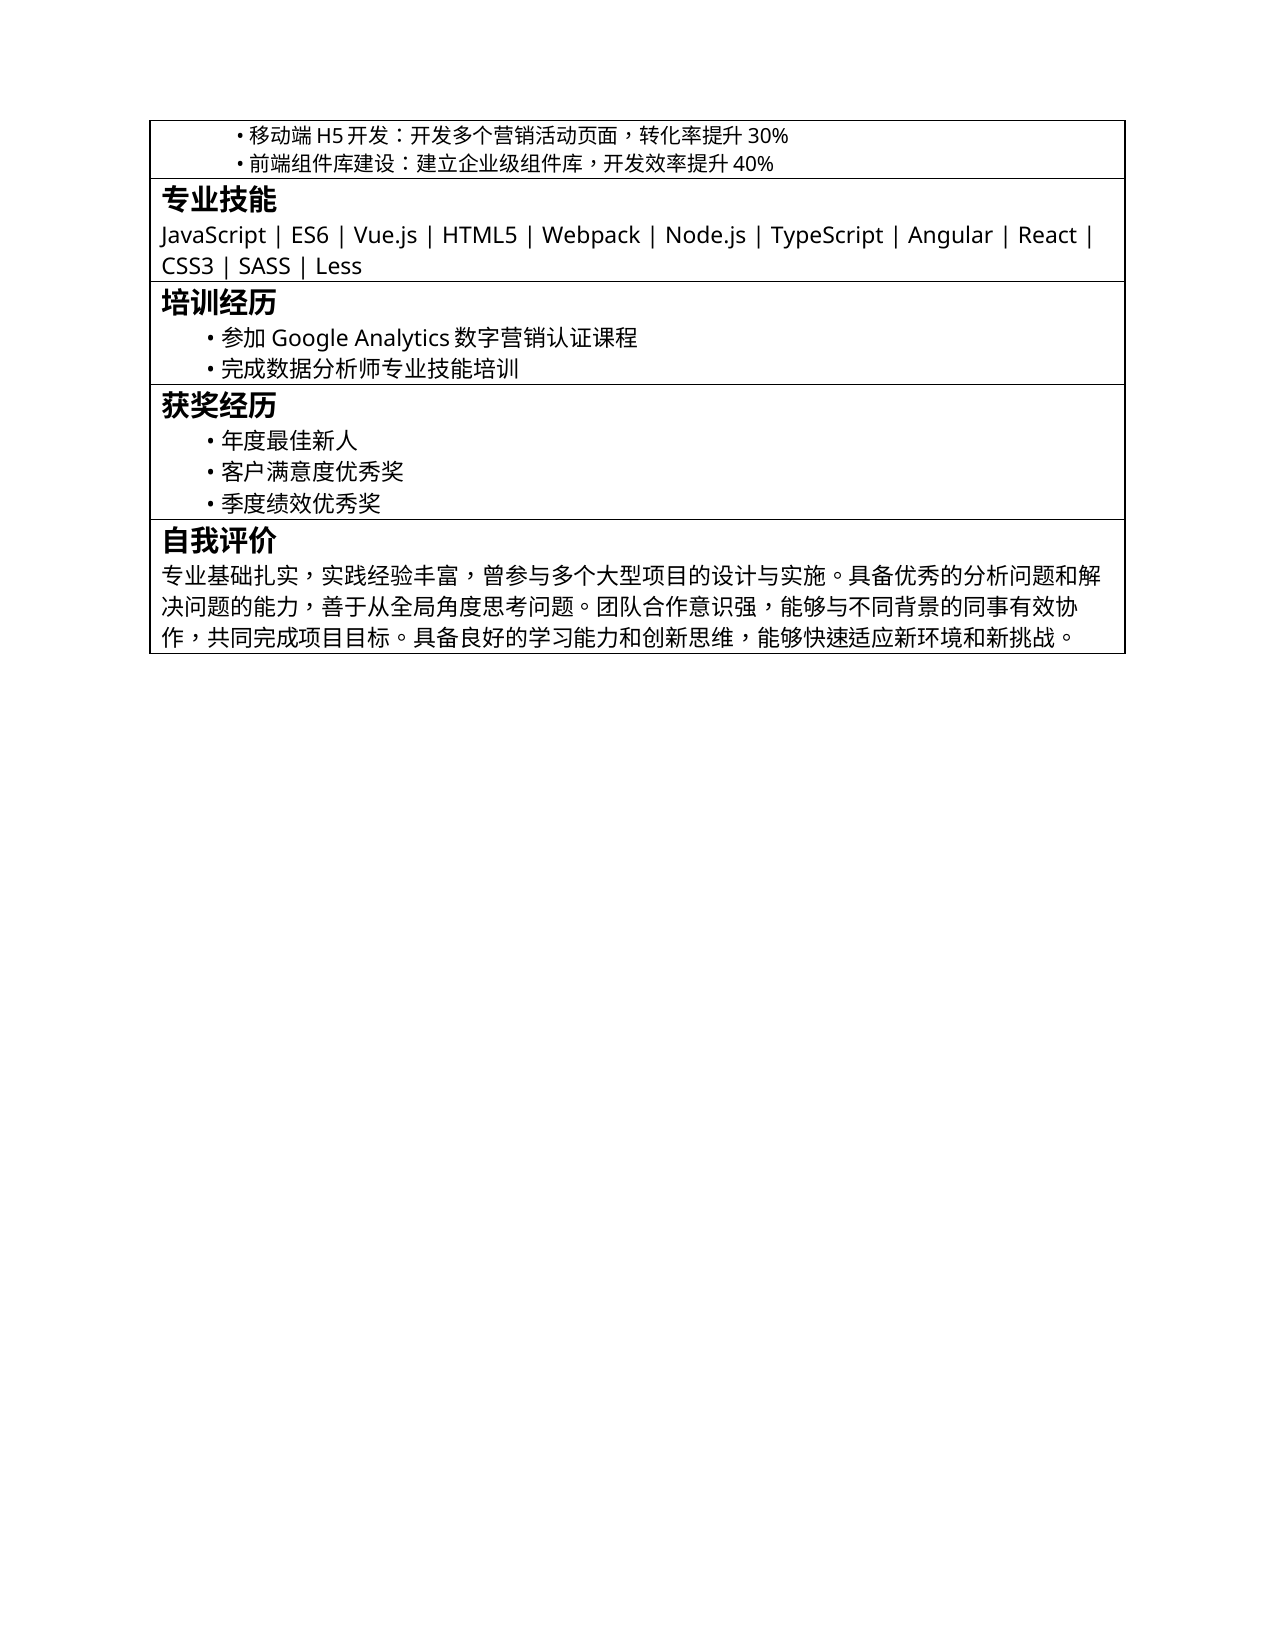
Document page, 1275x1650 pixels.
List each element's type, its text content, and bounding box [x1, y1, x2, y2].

table_cell 专业技能 JavaScript | ES6 | Vue.js | HTML5 | Webpack | Node.js | TypeScript | Angular | React | CSS3 | SASS | Less [151, 179, 1124, 281]
table_cell 培训经历 • 参加Google Analytics数字营销认证课程 • 完成数据分析师专业技能培训 [151, 282, 1124, 384]
table_cell 自我评价 专业基础扎实，实践经验丰富，曾参与多个大型项目的设计与实施。具备优秀的分析问题和解决问题的能力，善于从全局角度思考问题。团队合作意识强，能够与不同背景的同事有效协作，共同完成项目目标。具备良好的学习能力和创新思维，能够快速适应新环境和新挑战。 [151, 520, 1124, 653]
table_cell 获奖经历 • 年度最佳新人 • 客户满意度优秀奖 • 季度绩效优秀奖 [151, 385, 1124, 519]
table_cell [151, 121, 1124, 178]
